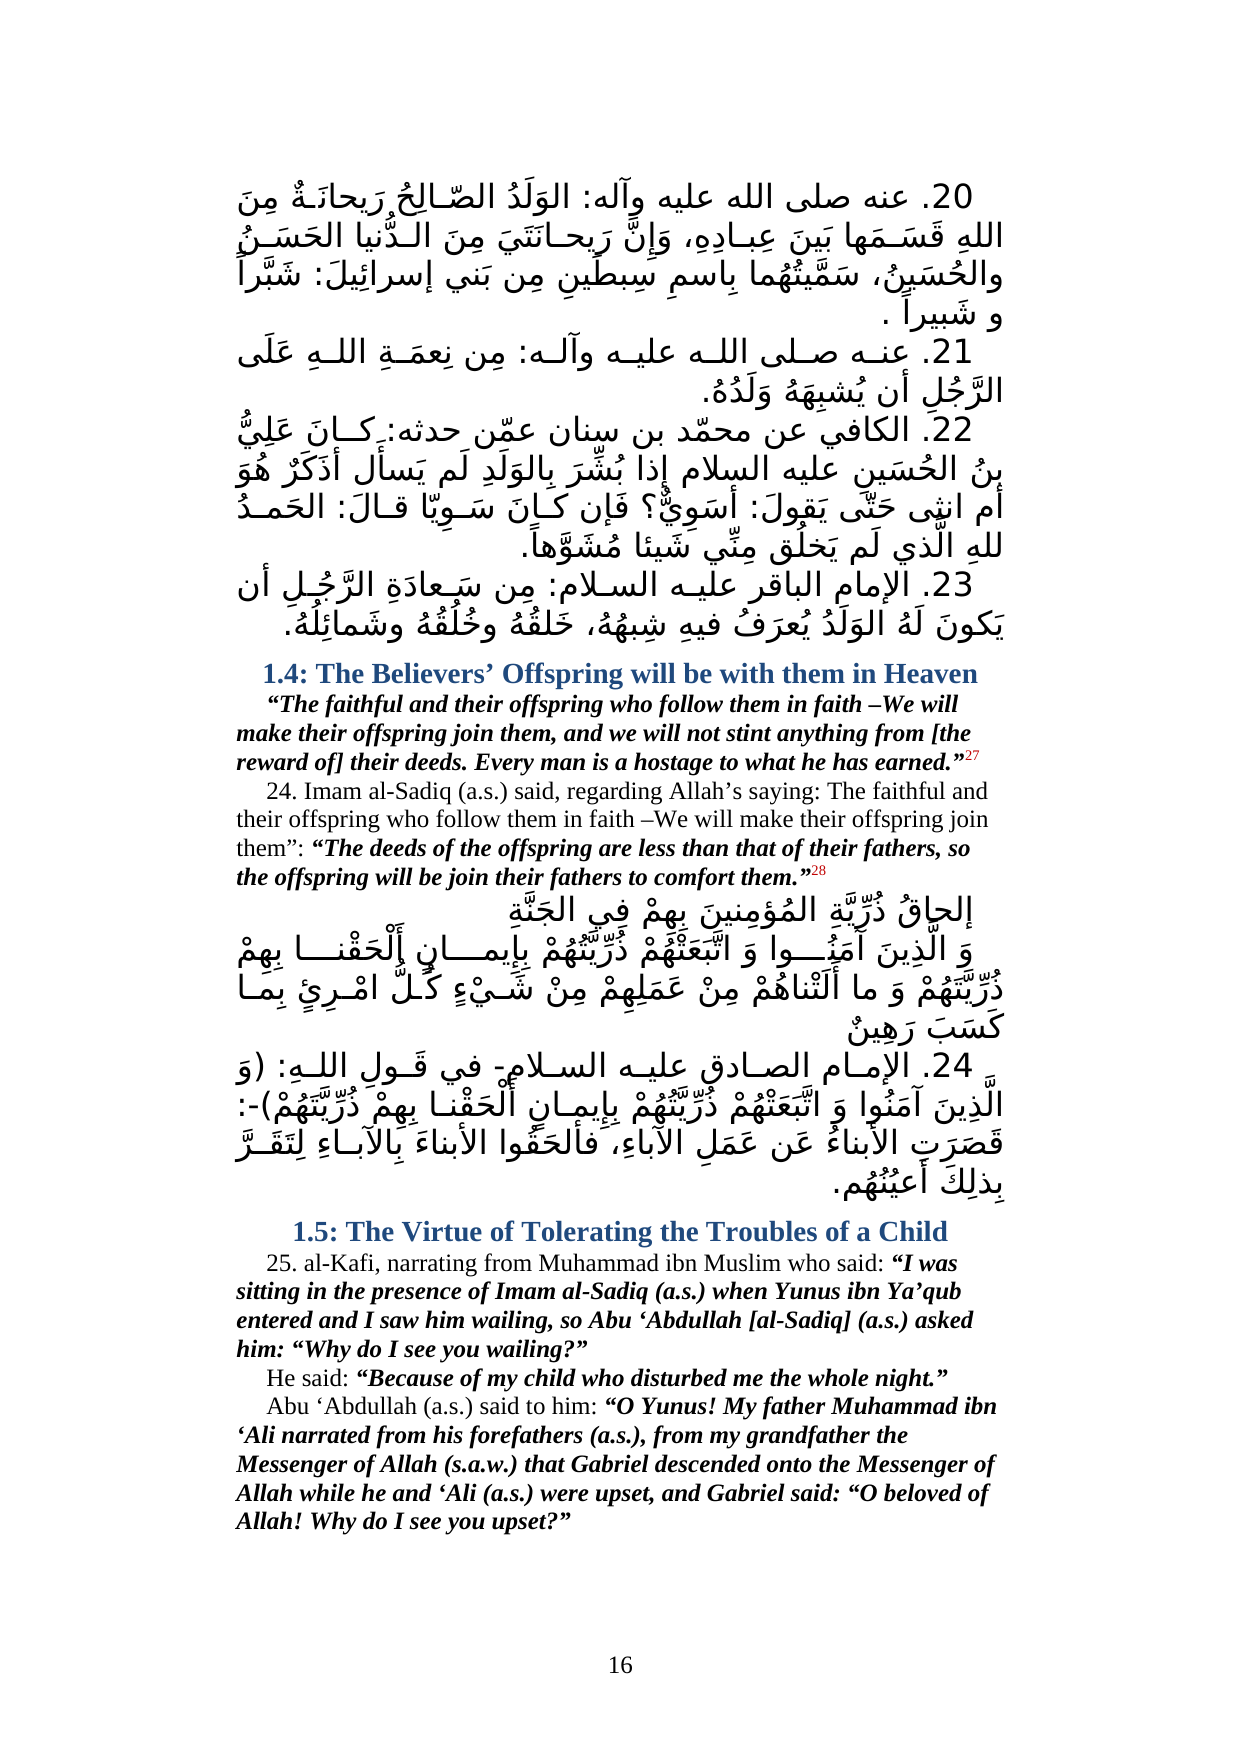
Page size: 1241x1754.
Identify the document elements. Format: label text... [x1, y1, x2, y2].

text إلحاقُ ذُرِّيَّةِ المُؤمِنينَ بِهِمْ فِي الجَنَّةِ [236, 891, 1004, 929]
text 24. Imam al-Sadiq (a.s.) said, regarding Allah’s saying: The faithful and their offspring who follow them in faith –We will make their offspring join them”: “The deeds of the offspring are less than that of their fathers, so the offspring will be join their fathers to comfort them.”28 [236, 776, 1004, 891]
text 21. عنه صلى الله عليه وآله: مِن نِعمَةِ اللهِ عَلَى الرَّجُلِ أن يُشبِهَهُ وَلَدُهُ. [236, 333, 1004, 410]
text “The faithful and their offspring who follow them in faith –We will make their offspring join them, and we will not stint anything from [the reward of] their deeds. Every man is a hostage to what he has earned.”27 [236, 689, 1004, 776]
subtitle 1.5: The Virtue of Tolerating the Troubles of a Child [236, 1214, 1004, 1248]
subtitle 1.4: The Believers’ Offspring will be with them in Heaven [236, 656, 1004, 689]
text 20. عنه صلى الله عليه وآله: الوَلَدُ الصّالِحُ رَيحانَةٌ مِنَ اللهِ قَسَمَها بَينَ عِبادِهِ، وَإِنَّ رَيحانَتَيَ مِنَ الدُّنيا الحَسَنُ والحُسَينُ، سَمَّيتُهُما بِاسمِ سِبطَينِ مِن بَني إسرائِيلَ: شَبَّراً و شَبيراً . [236, 177, 1004, 333]
text وَ الَّذِينَ آمَنُوا وَ اتَّبَعَتْهُمْ ذُرِّيَّتُهُمْ بِإِيمانٍ أَلْحَقْنا بِهِمْ ذُرِّيَّتَهُمْ وَ ما أَلَتْناهُمْ مِنْ عَمَلِهِمْ مِنْ شَيْ‏ءٍ كُلُّ امْرِئٍ بِما كَسَبَ رَهِينٌ [236, 929, 1004, 1046]
text He said: “Because of my child who disturbed me the whole night.” [236, 1363, 1004, 1391]
text 24. الإمام الصادق عليه السلام- في قَولِ اللهِ: (وَ الَّذِينَ آمَنُوا وَ اتَّبَعَتْهُمْ ذُرِّيَّتُهُمْ بِإِيمانٍ أَلْحَقْنا بِهِمْ ذُرِّيَّتَهُمْ)-: قَصَرَتِ الأبناءُ عَن عَمَلِ الآباءِ، فألحَقُوا الأبناءَ بِالآباءِ لِتَقَرَّ بِذلِكَ أعيُنُهُم. [236, 1046, 1004, 1202]
text 25. al-Kafi, narrating from Muhammad ibn Muslim who said: “I was sitting in the presence of Imam al-Sadiq (a.s.) when Yunus ibn Ya’qub entered and I saw him wailing, so Abu ‘Abdullah [al-Sadiq] (a.s.) asked him: “Why do I see you wailing?” [236, 1248, 1004, 1363]
text 22. الكافي عن محمّد بن سنان عمّن حدثه: كانَ عَلِيُّ بنُ الحُسَينِ عليه السلام إذا بُشِّرَ بِالوَلَدِ لَم يَسأَل أذَكَرٌ هُوَ أم انثى‏ حَتّى‏ يَقولَ: أسَوِيٌّ؟ فَإن كانَ سَوِيّا قالَ: الحَمدُ للهِ الَّذي لَم يَخلُق مِنِّي شَيئا مُشَوَّهاً. [236, 410, 1004, 566]
text Abu ‘Abdullah (a.s.) said to him: “O Yunus! My father Muhammad ibn ‘Ali narrated from his forefathers (a.s.), from my grandfather the Messenger of Allah (s.a.w.) that Gabriel descended onto the Messenger of Allah while he and ‘Ali (a.s.) were upset, and Gabriel said: “O beloved of Allah! Why do I see you upset?” [236, 1391, 1004, 1535]
text 23. الإمام الباقر عليه السلام: مِن سَعادَةِ الرَّجُلِ أن يَكونَ لَهُ الوَلَدُ يُعرَفُ فيهِ شِبهُهُ، خَلقُهُ وخُلُقُهُ وشَمائِلُهُ. [236, 566, 1004, 643]
